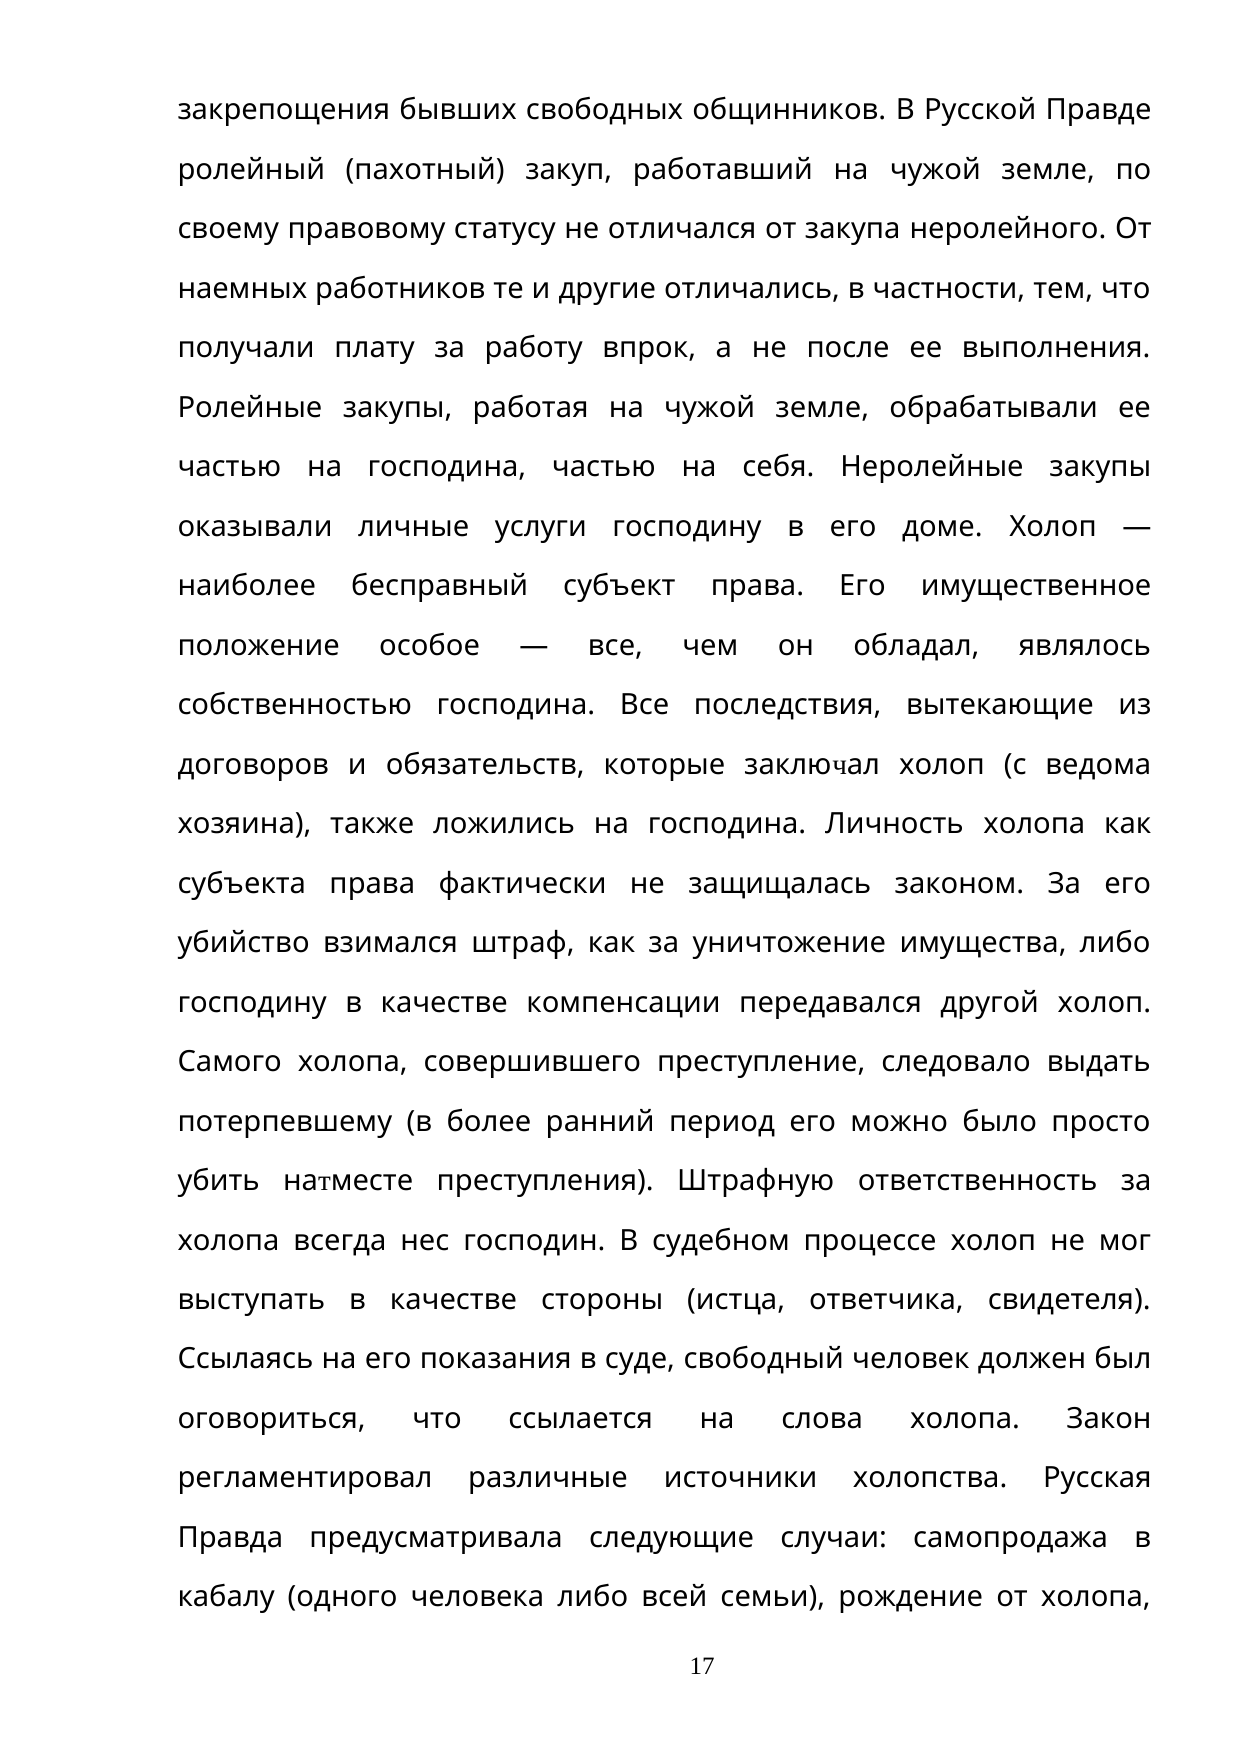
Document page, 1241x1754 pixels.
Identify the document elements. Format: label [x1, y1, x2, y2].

text [177, 89, 1152, 1615]
